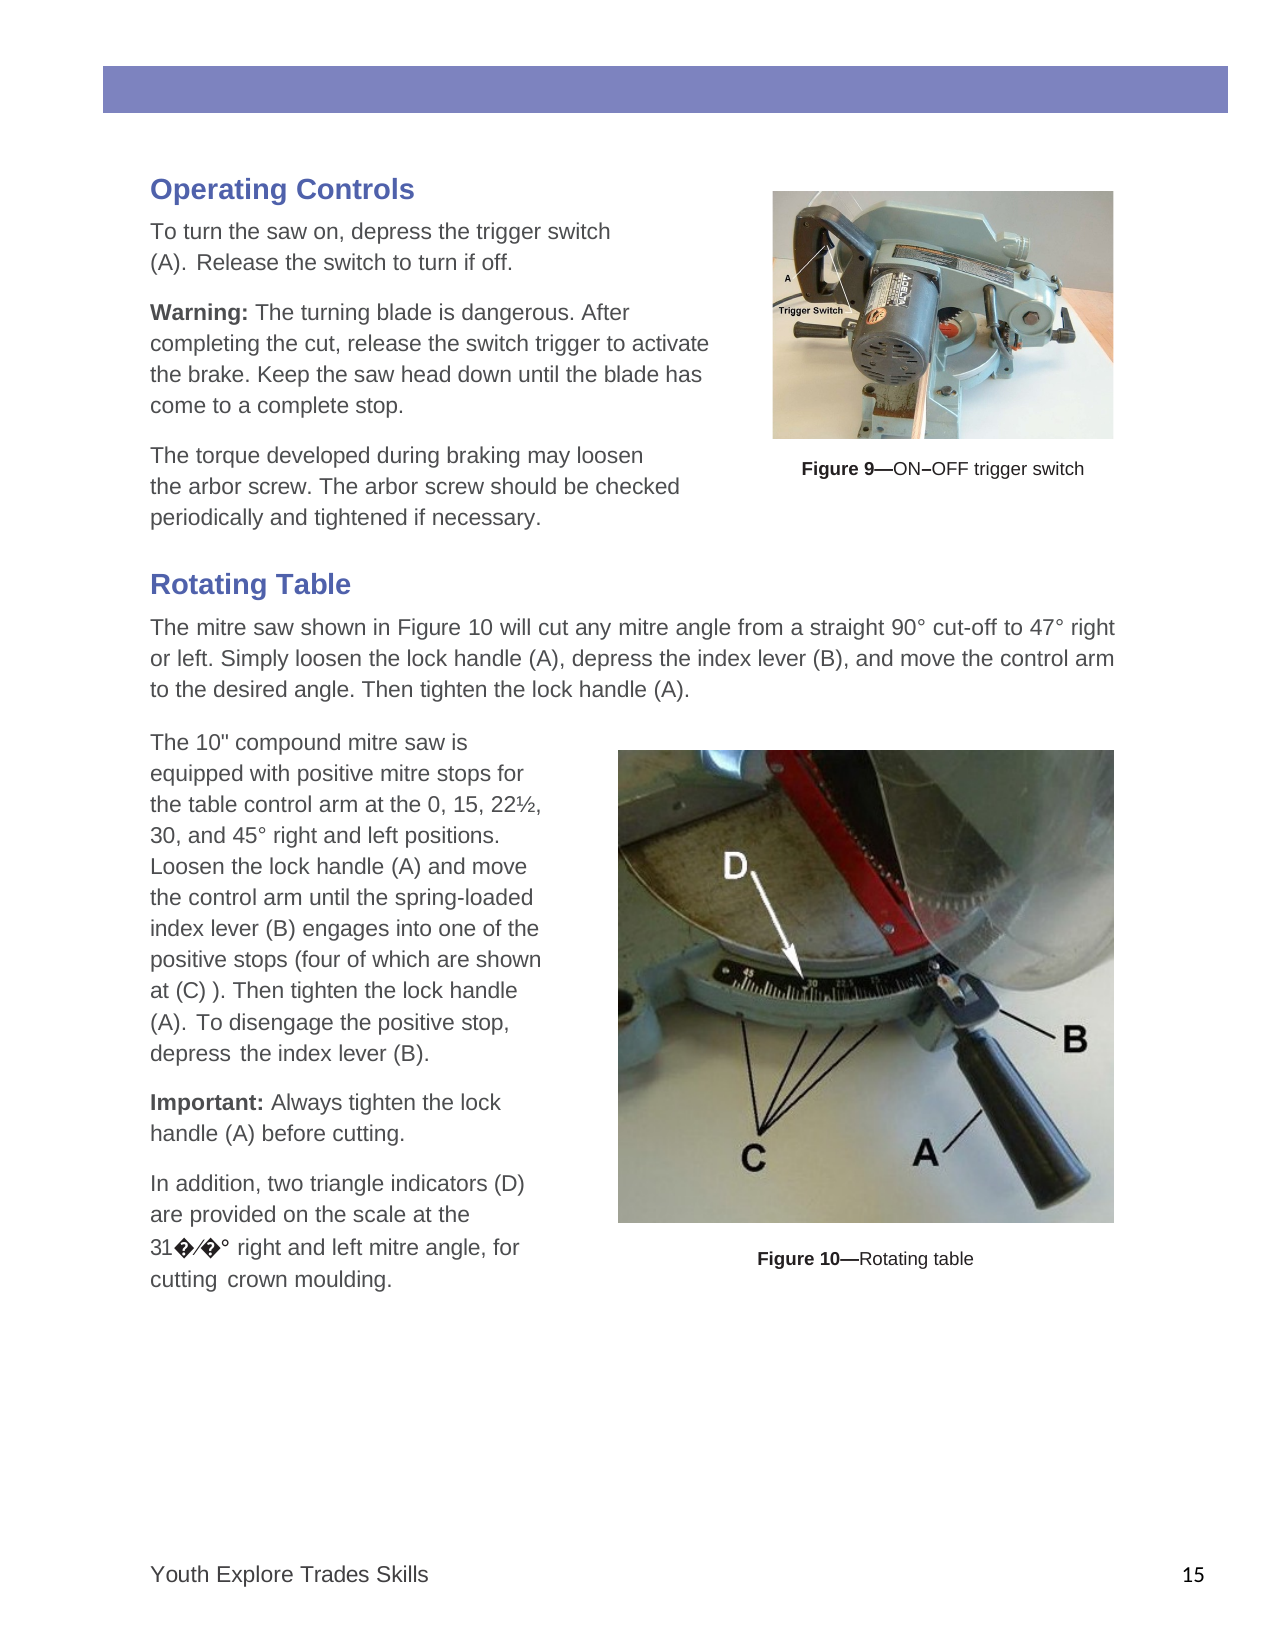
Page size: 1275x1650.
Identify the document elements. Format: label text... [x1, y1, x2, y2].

text Loosen the lock handle (A) and move the control arm until the spring-loaded index lever (B) engages into one of the positive stops (four of which are shown at (C) ). Then tighten the lock handle (A). To disengage the positive stop, depress the index lever (B). [150, 853, 561, 1066]
text The 10" compound mitre saw is equipped with positive mitre stops for the table control arm at the 0, 15, 22½, 30, and 45° right and left positions. [150, 729, 552, 848]
text The torque developed during braking may loosen the arbor screw. The arbor screw should be checked periodically and tightened if necessary. [150, 442, 683, 531]
subtitle Operating Controls [150, 172, 713, 205]
text In addition, two triangle indicators (D) are provided on the scale at the 31�⁄�° right and left mitre angle, for cutting crown moulding. [150, 1170, 527, 1292]
text The mitre saw shown in Figure 10 will cut any mitre angle from a straight 90° cut-off to 47° right or left. Simply loosen the lock handle (A), depress the index lever (B), and move the control arm to the desired angle. Then tighten the lock handle (A). [150, 614, 1115, 702]
text To turn the saw on, depress the trigger switch (A). Release the switch to turn if off. [150, 218, 654, 276]
picture [772, 191, 1114, 439]
subtitle Rotating Table [150, 567, 1239, 601]
text Warning: The turning blade is dangerous. After completing the cut, release the switch trigger to activate the brake. Keep the saw head down until the blade has come to a complete stop. [150, 299, 713, 419]
text Figure 10—Rotating table [757, 1247, 1239, 1269]
picture [618, 750, 1114, 1223]
text Figure 9—ON–OFF trigger switch [801, 457, 1239, 479]
text Important: Always tighten the lock handle (A) before cutting. [150, 1089, 552, 1147]
